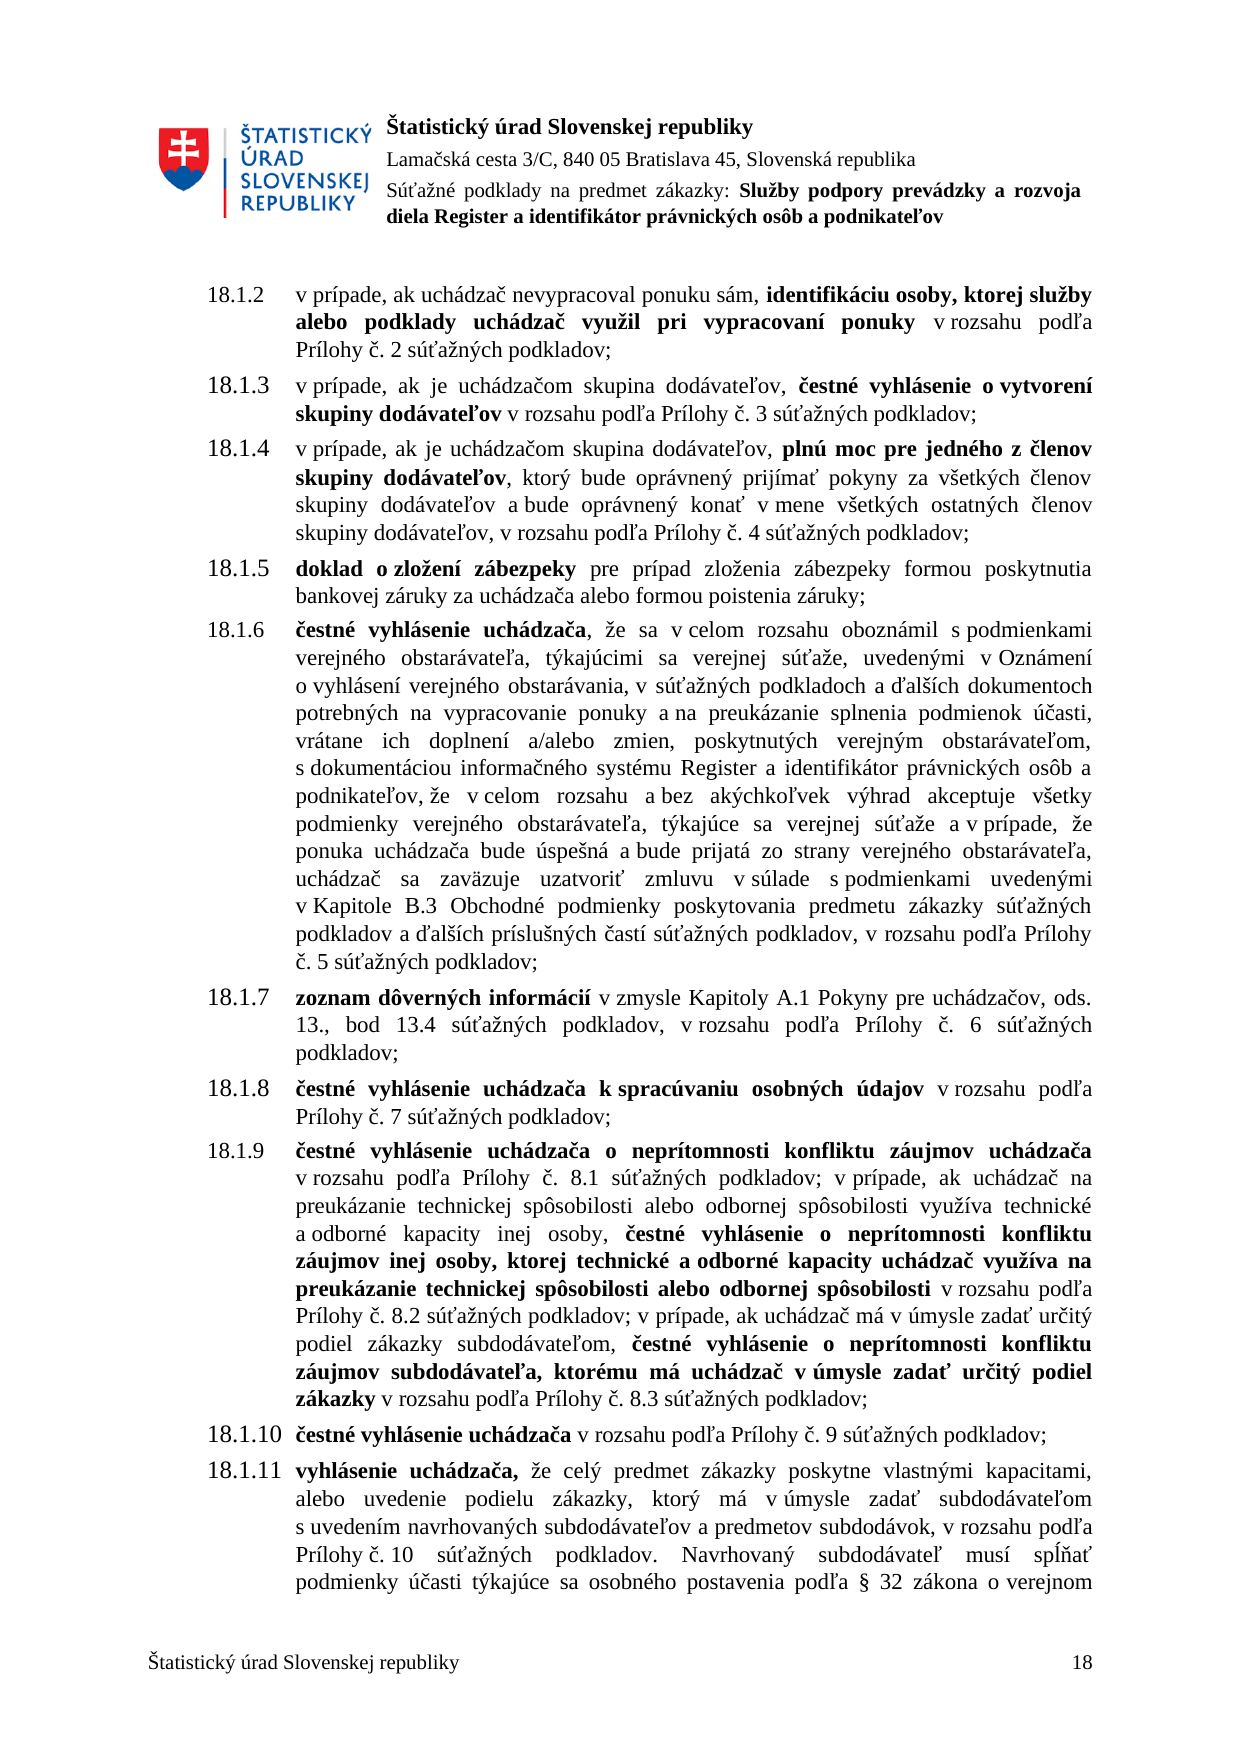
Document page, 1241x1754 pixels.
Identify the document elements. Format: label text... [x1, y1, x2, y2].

list zoznam dôverných informácií v zmysle Kapitoly A.1 Pokyny pre uchádzačov, ods. 13., bod 13.4 súťažných podkladov, v rozsahu podľa Prílohy č. 6 súťažných podkladov; [207, 982, 1092, 1066]
list v prípade, ak je uchádzačom skupina dodávateľov, plnú moc pre jedného z členov skupiny dodávateľov, ktorý bude oprávnený prijímať pokyny za všetkých členov skupiny dodávateľov a bude oprávnený konať v mene všetkých ostatných členov skupiny dodávateľov, v rozsahu podľa Prílohy č. 4 súťažných podkladov; [207, 433, 1092, 545]
list doklad o zložení zábezpeky pre prípad zloženia zábezpeky formou poskytnutia bankovej záruky za uchádzača alebo formou poistenia záruky; [207, 553, 1092, 609]
list čestné vyhlásenie uchádzača o neprítomnosti konfliktu záujmov uchádzača v rozsahu podľa Prílohy č. 8.1 súťažných podkladov; v prípade, ak uchádzač na preukázanie technickej spôsobilosti alebo odbornej spôsobilosti využíva technické a odborné kapacity inej osoby, čestné vyhlásenie o neprítomnosti konfliktu záujmov inej osoby, ktorej technické a odborné kapacity uchádzač využíva na preukázanie technickej spôsobilosti alebo odbornej spôsobilosti v rozsahu podľa Prílohy č. 8.2 súťažných podkladov; v prípade, ak uchádzač má v úmysle zadať určitý podiel zákazky subdodávateľom, čestné vyhlásenie o neprítomnosti konfliktu záujmov subdodávateľa, ktorému má uchádzač v úmysle zadať určitý podiel zákazky v rozsahu podľa Prílohy č. 8.3 súťažných podkladov; [207, 1137, 1092, 1412]
list čestné vyhlásenie uchádzača, že sa v celom rozsahu oboznámil s podmienkami verejného obstarávateľa, týkajúcimi sa verejnej súťaže, uvedenými v Oznámení o vyhlásení verejného obstarávania, v súťažných podkladoch a ďalších dokumentoch potrebných na vypracovanie ponuky a na preukázanie splnenia podmienok účasti, vrátane ich doplnení a/alebo zmien, poskytnutých verejným obstarávateľom, s dokumentáciou informačného systému Register a identifikátor právnických osôb a podnikateľov, že v celom rozsahu a bez akýchkoľvek výhrad akceptuje všetky podmienky verejného obstarávateľa, týkajúce sa verejnej súťaže a v prípade, že ponuka uchádzača bude úspešná a bude prijatá zo strany verejného obstarávateľa, uchádzač sa zaväzuje uzatvoriť zmluvu v súlade s podmienkami uvedenými v Kapitole B.3 Obchodné podmienky poskytovania predmetu zákazky súťažných podkladov a ďalších príslušných častí súťažných podkladov, v rozsahu podľa Prílohy č. 5 súťažných podkladov; [207, 616, 1092, 974]
list čestné vyhlásenie uchádzača k spracúvaniu osobných údajov v rozsahu podľa Prílohy č. 7 súťažných podkladov; [207, 1073, 1092, 1129]
picture [158, 123, 372, 218]
list v prípade, ak uchádzač nevypracoval ponuku sám, identifikáciu osoby, ktorej služby alebo podklady uchádzač využil pri vypracovaní ponuky v rozsahu podľa Prílohy č. 2 súťažných podkladov; [207, 281, 1092, 362]
list v prípade, ak je uchádzačom skupina dodávateľov, čestné vyhlásenie o vytvorení skupiny dodávateľov v rozsahu podľa Prílohy č. 3 súťažných podkladov; [207, 370, 1092, 426]
list čestné vyhlásenie uchádzača v rozsahu podľa Prílohy č. 9 súťažných podkladov; [207, 1419, 1092, 1448]
